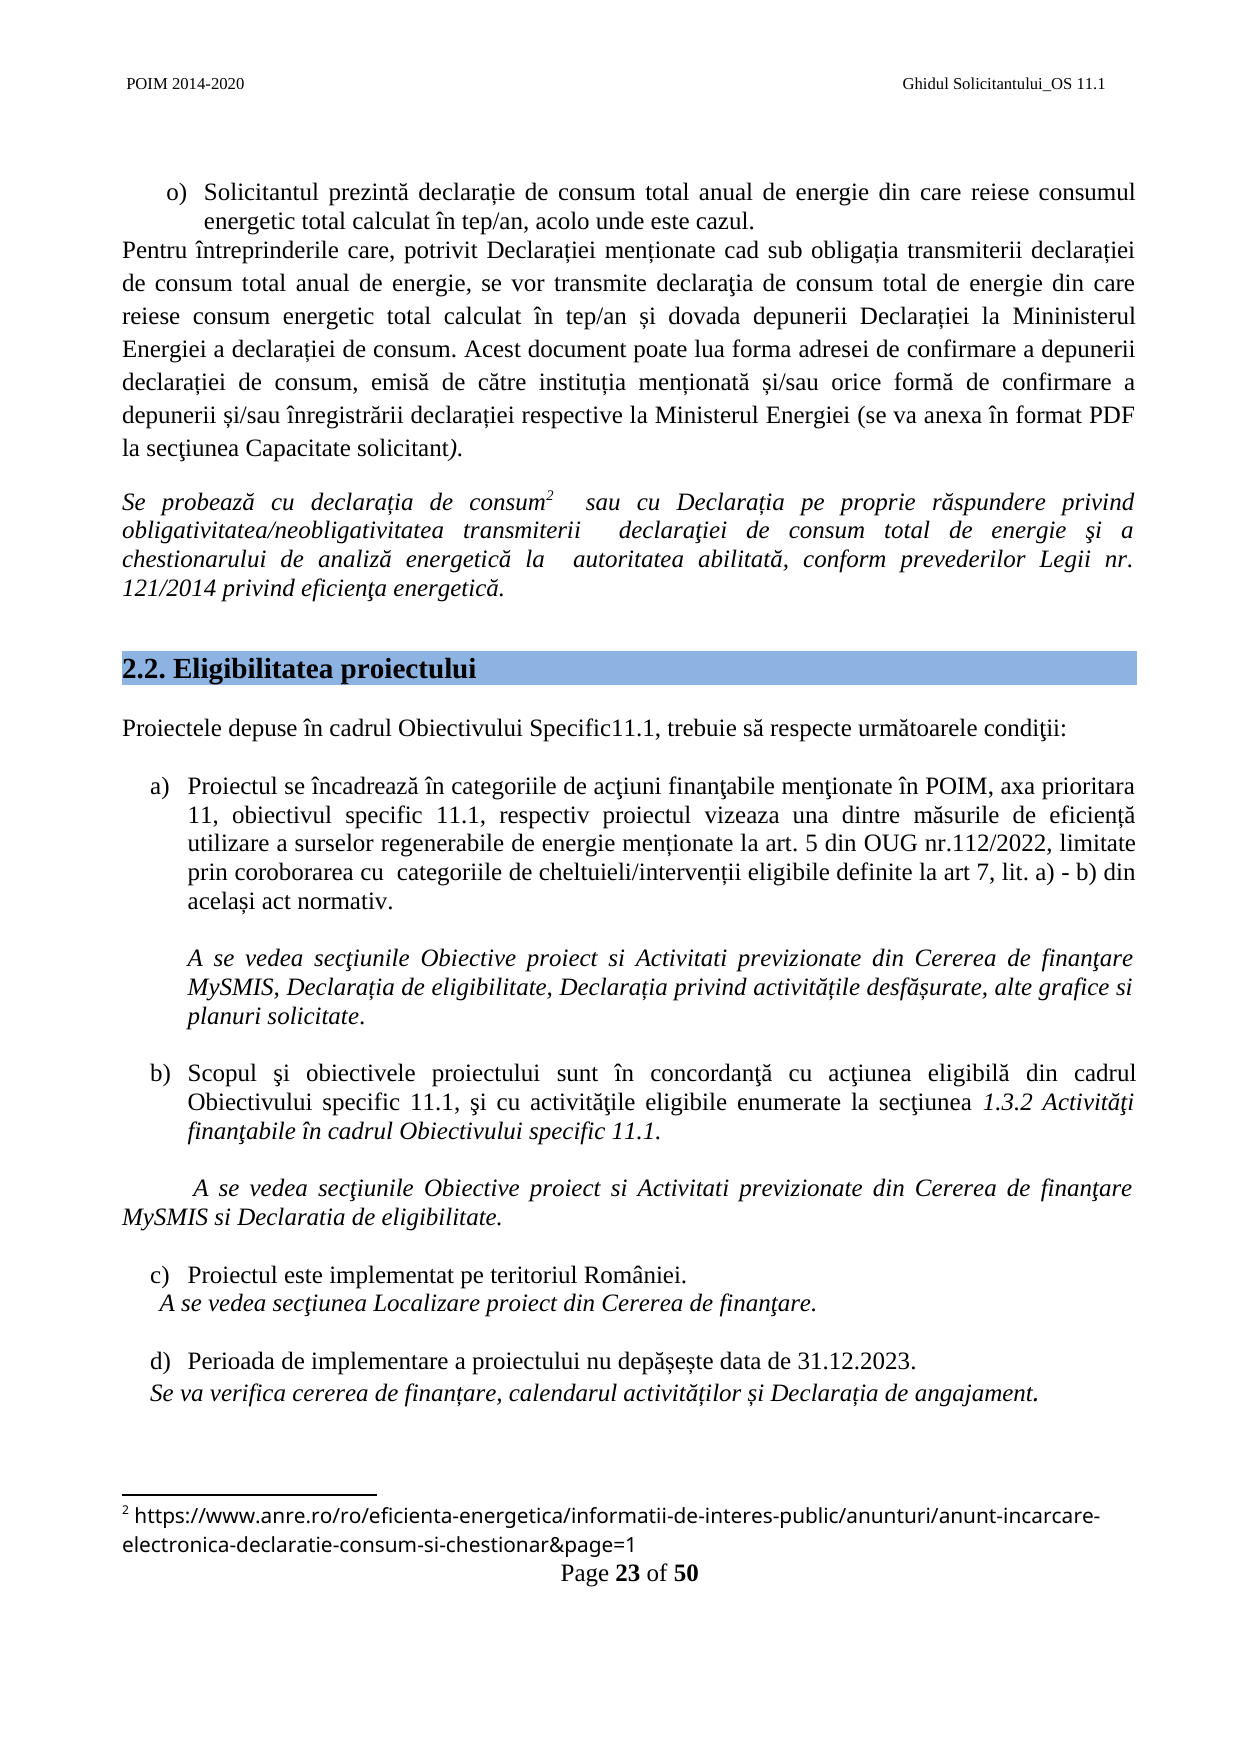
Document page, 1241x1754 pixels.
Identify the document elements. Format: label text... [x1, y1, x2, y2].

text Pentru întreprinderile care, potrivit Declarației menționate cad sub obligația transmiterii declarației de consum total anual de energie, se vor transmite declaraţia de consum total de energie din care reiese consum energetic total calculat în tep/an și dovada depunerii Declarației la Mininisterul Energiei a declarației de consum. Acest document poate lua forma adresei de confirmare a depunerii declarației de consum, emisă de către instituția menționată și/sau orice formă de confirmare a depunerii și/sau înregistrării declarației respective la Ministerul Energiei (se va anexa în format PDF la secţiunea Capacitate solicitant). [122, 235, 1137, 462]
text A se vedea secţiunea Localizare proiect din Cererea de finanţare. [122, 1288, 1137, 1317]
text Se probează cu declarația de consum sau cu Declarația pe proprie răspundere privind obligativitatea/neobligativitatea transmiterii declaraţiei de consum total de energie şi a chestionarului de analiză energetică la autoritatea abilitată, conform prevederilor Legii nr. 121/2014 privind eficienţa energetică. [122, 487, 1137, 602]
text Se va verifica cererea de finanțare, calendarul activităților și Declarația de angajament. [150, 1375, 1137, 1409]
list Perioada de implementare a proiectului nu depășește data de 31.12.2023. [150, 1346, 1137, 1375]
list A se vedea secţiunile Obiective proiect si Activitati previzionate din Cererea de finanţare MySMIS, Declarația de eligibilitate, Declarația privind activitățile desfășurate, alte grafice si planuri solicitate. [187, 943, 1137, 1030]
text Proiectele depuse în cadrul Obiectivului Specific11.1, trebuie să respecte următoarele condiţii: [122, 713, 1137, 742]
list Solicitantul prezintă declarație de consum total anual de energie din care reiese consumul energetic total calculat în tep/an, acolo unde este cazul. [166, 177, 1137, 235]
list Proiectul se încadrează în categoriile de acţiuni finanţabile menţionate în POIM, axa prioritara 11, obiectivul specific 11.1, respectiv proiectul vizeaza una dintre măsurile de eficiență utilizare a surselor regenerabile de energie menționate la art. 5 din OUG nr.112/2022, limitate prin coroborarea cu categoriile de cheltuieli/intervenții eligibile definite la art 7, lit. a) - b) din același act normativ. [150, 771, 1137, 915]
list Scopul şi obiectivele proiectului sunt în concordanţă cu acţiunea eligibilă din cadrul Obiectivului specific 11.1, şi cu activităţile eligibile enumerate la secţiunea 1.3.2 Activităţi finanţabile în cadrul Obiectivului specific 11.1. [150, 1058, 1137, 1145]
list Proiectul este implementat pe teritoriul României. [150, 1260, 1137, 1288]
subtitle 2.2. Eligibilitatea proiectului [122, 651, 1137, 685]
text A se vedea secţiunile Obiective proiect si Activitati previzionate din Cererea de finanţare MySMIS si Declaratia de eligibilitate. [122, 1173, 1137, 1231]
